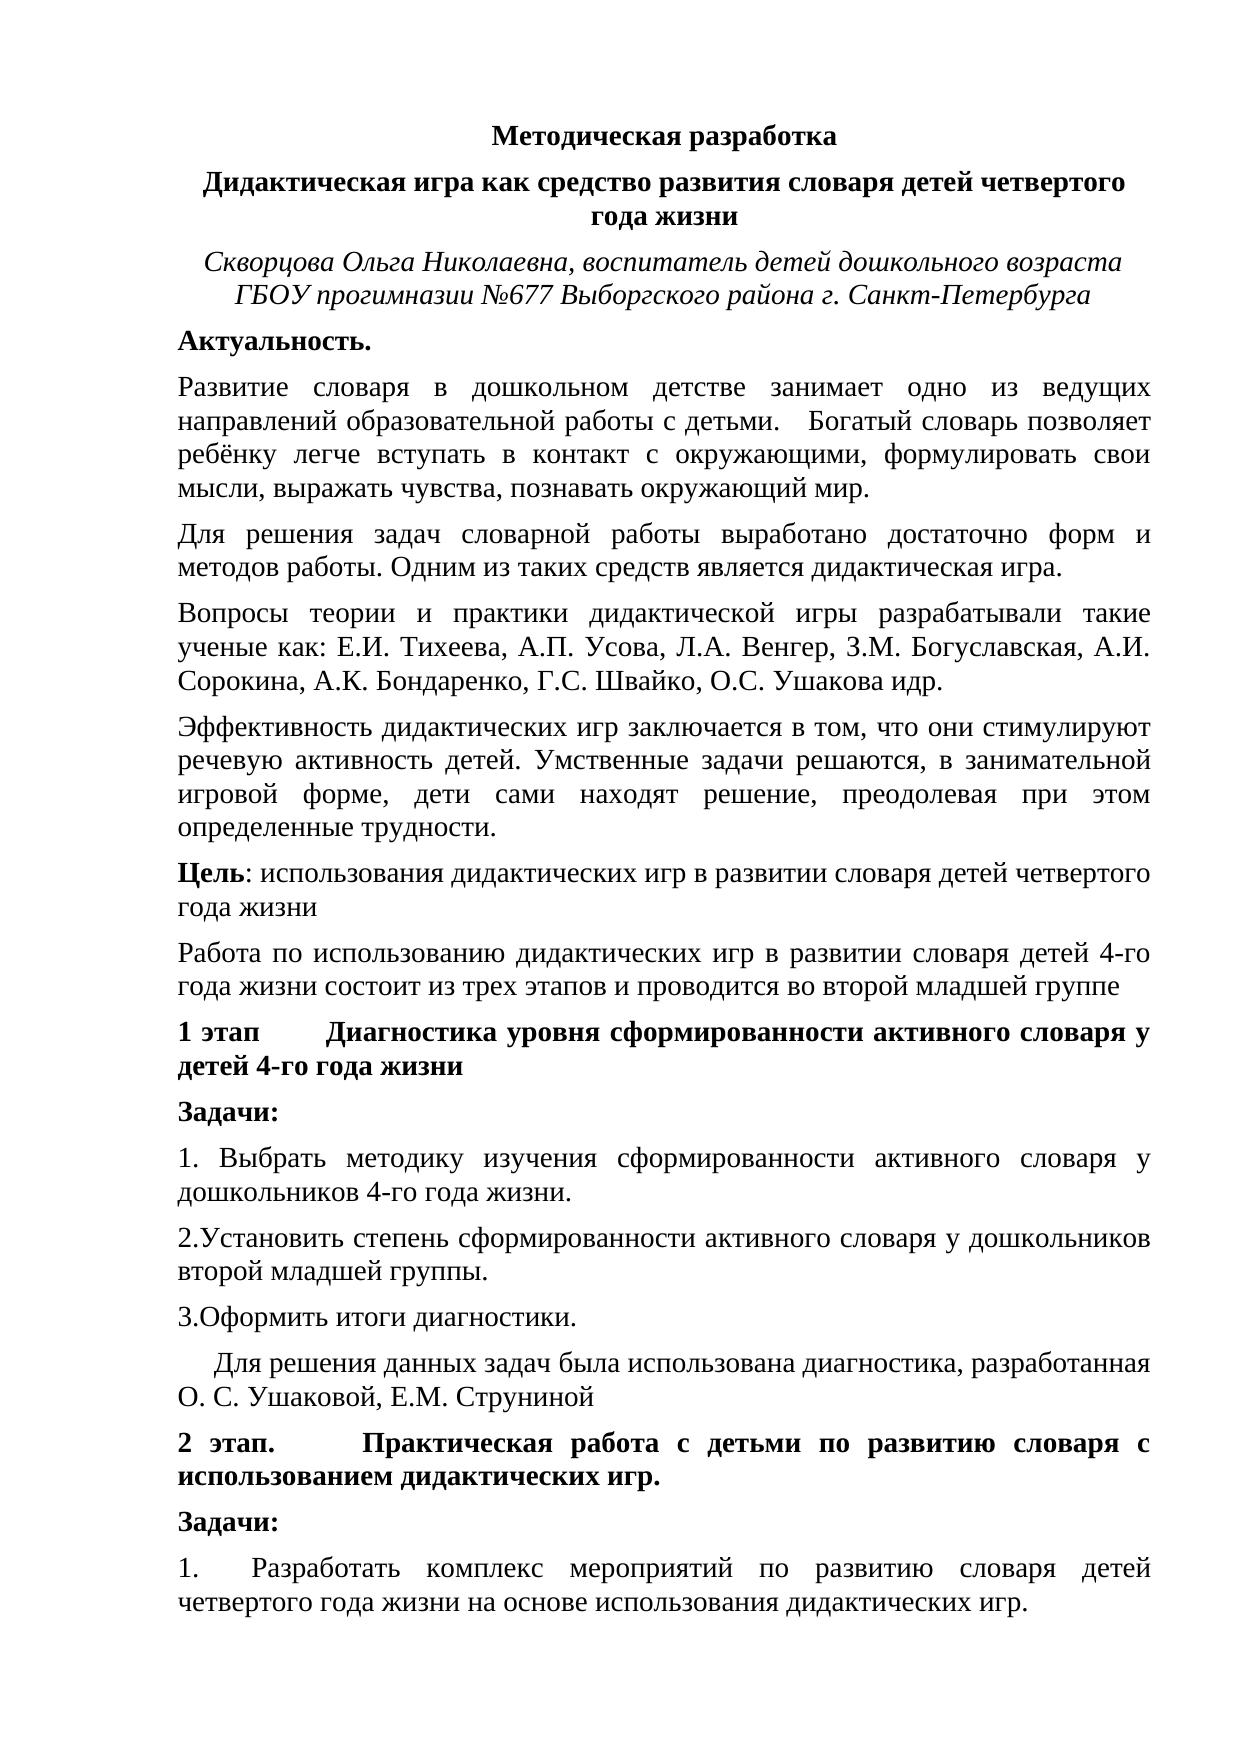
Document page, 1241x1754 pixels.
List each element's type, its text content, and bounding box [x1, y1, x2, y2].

text 1. Разработать комплекс мероприятий по развитию словаря детей четвертого года жизни на основе использования дидактических игр. [177, 1551, 1152, 1618]
text Работа по использованию дидактических игр в развитии словаря детей 4-го года жизни состоит из трех этапов и проводится во второй младшей группе [177, 935, 1152, 1002]
text 1. Выбрать методику изучения сформированности активного словаря у дошкольников 4-го года жизни. [177, 1140, 1152, 1207]
text Вопросы теории и практики дидактической игры разрабатывали такие ученые как: Е.И. Тихеева, А.П. Усова, Л.А. Венгер, З.М. Богуславская, А.И. Сорокина, А.К. Бондаренко, Г.С. Швайко, О.С. Ушакова идр. [177, 596, 1152, 696]
text Методическая разработка [177, 118, 1152, 152]
text Задачи: [177, 1504, 1152, 1538]
text 1 этап Диагностика уровня сформированности активного словаря у детей 4-го года жизни [177, 1014, 1152, 1082]
text 2 этап. Практическая работа с детьми по развитию словаря с использованием дидактических игр. [177, 1425, 1152, 1492]
text Дидактическая игра как средство развития словаря детей четвертого года жизни [177, 164, 1152, 231]
text Скворцова Ольга Николаевна, воспитатель детей дошкольного возраста ГБОУ прогимназии №677 Выборгского района г. Санкт-Петербурга [177, 244, 1152, 311]
text Для решения данных задач была использована диагностика, разработанная О. С. Ушаковой, Е.М. Струниной [177, 1345, 1152, 1412]
text Развитие словаря в дошкольном детстве занимает одно из ведущих направлений образовательной работы с детьми. Богатый словарь позволяет ребёнку легче вступать в контакт с окружающими, формулировать свои мысли, выражать чувства, познавать окружающий мир. [177, 369, 1152, 503]
text Для решения задач словарной работы выработано достаточно форм и методов работы. Одним из таких средств является дидактическая игра. [177, 516, 1152, 583]
text Эффективность дидактических игр заключается в том, что они стимулируют речевую активность детей. Умственные задачи решаются, в занимательной игровой форме, дети сами находят решение, преодолевая при этом определенные трудности. [177, 709, 1152, 843]
text Актуальность. [177, 323, 1152, 357]
text 3.Оформить итоги диагностики. [177, 1299, 1152, 1333]
text Цель: использования дидактических игр в развитии словаря детей четвертого года жизни [177, 855, 1152, 922]
text 2.Установить степень сформированности активного словаря у дошкольников второй младшей группы. [177, 1220, 1152, 1287]
text Задачи: [177, 1094, 1152, 1128]
